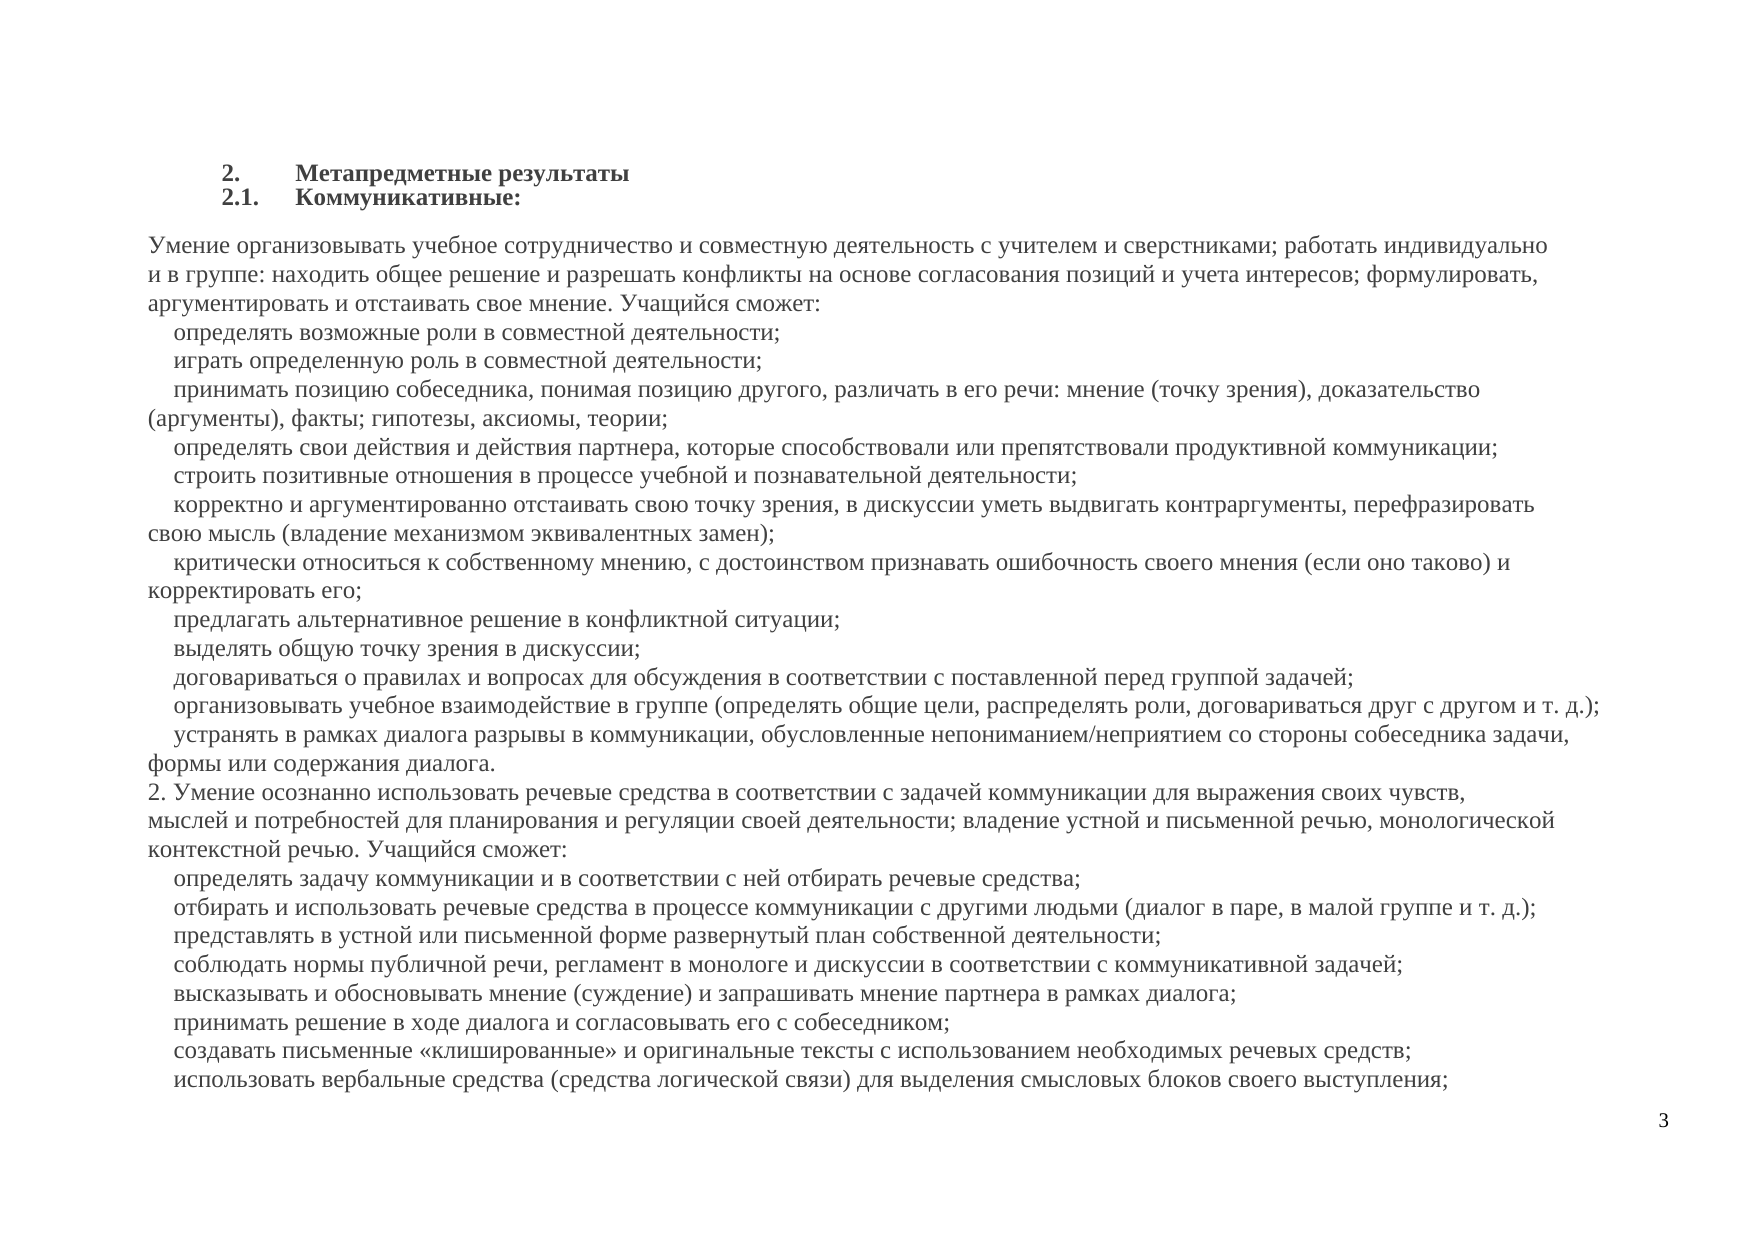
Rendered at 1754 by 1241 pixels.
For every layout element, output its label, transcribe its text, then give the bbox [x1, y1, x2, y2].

text  строить позитивные отношения в процессе учебной и познавательной деятельности; [148, 461, 1668, 489]
text  определять свои действия и действия партнера, которые способствовали или препятствовали продуктивной коммуникации; [148, 432, 1668, 461]
text и в группе: находить общее решение и разрешать конфликты на основе согласования позиций и учета интересов; формулировать, [148, 259, 1668, 288]
text Умение организовывать учебное сотрудничество и совместную деятельность с учителем и сверстниками; работать индивидуально [148, 231, 1668, 259]
text  предлагать альтернативное решение в конфликтной ситуации; [148, 604, 1668, 633]
text  организовывать учебное взаимодействие в группе (определять общие цели, распределять роли, договариваться друг с другом и т. д.); [148, 691, 1668, 719]
text  принимать решение в ходе диалога и согласовывать его с собеседником; [148, 1007, 1668, 1036]
text (аргументы), факты; гипотезы, аксиомы, теории; [148, 403, 1668, 432]
text  определять возможные роли в совместной деятельности; [148, 317, 1668, 346]
text свою мысль (владение механизмом эквивалентных замен); [148, 518, 1668, 547]
text мыслей и потребностей для планирования и регуляции своей деятельности; владение устной и письменной речью, монологической [148, 806, 1668, 834]
text формы или содержания диалога. [148, 748, 1668, 777]
text  принимать позицию собеседника, понимая позицию другого, различать в его речи: мнение (точку зрения), доказательство [148, 374, 1668, 403]
list Метапредметные результаты [207, 162, 1668, 186]
text  создавать письменные «клишированные» и оригинальные тексты с использованием необходимых речевых средств; [148, 1036, 1668, 1064]
text  критически относиться к собственному мнению, с достоинством признавать ошибочность своего мнения (если оно таково) и [148, 547, 1668, 576]
text 2. Умение осознанно использовать речевые средства в соответствии с задачей коммуникации для выражения своих чувств, [148, 777, 1668, 806]
text  определять задачу коммуникации и в соответствии с ней отбирать речевые средства; [148, 863, 1668, 892]
text аргументировать и отстаивать свое мнение. Учащийся сможет: [148, 288, 1668, 317]
list Коммуникативные: [207, 186, 1668, 210]
text  договариваться о правилах и вопросах для обсуждения в соответствии с поставленной перед группой задачей; [148, 662, 1668, 691]
text  соблюдать нормы публичной речи, регламент в монологе и дискуссии в соответствии с коммуникативной задачей; [148, 949, 1668, 978]
text  выделять общую точку зрения в дискуссии; [148, 633, 1668, 662]
text  использовать вербальные средства (средства логической связи) для выделения смысловых блоков своего выступления; [148, 1064, 1668, 1093]
text  высказывать и обосновывать мнение (суждение) и запрашивать мнение партнера в рамках диалога; [148, 978, 1668, 1007]
text  корректно и аргументированно отстаивать свою точку зрения, в дискуссии уметь выдвигать контраргументы, перефразировать [148, 489, 1668, 518]
text  устранять в рамках диалога разрывы в коммуникации, обусловленные непониманием/неприятием со стороны собеседника задачи, [148, 719, 1668, 748]
text корректировать его; [148, 576, 1668, 604]
text  играть определенную роль в совместной деятельности; [148, 346, 1668, 374]
text контекстной речью. Учащийся сможет: [148, 834, 1668, 863]
text  представлять в устной или письменной форме развернутый план собственной деятельности; [148, 921, 1668, 949]
text  отбирать и использовать речевые средства в процессе коммуникации с другими людьми (диалог в паре, в малой группе и т. д.); [148, 892, 1668, 921]
